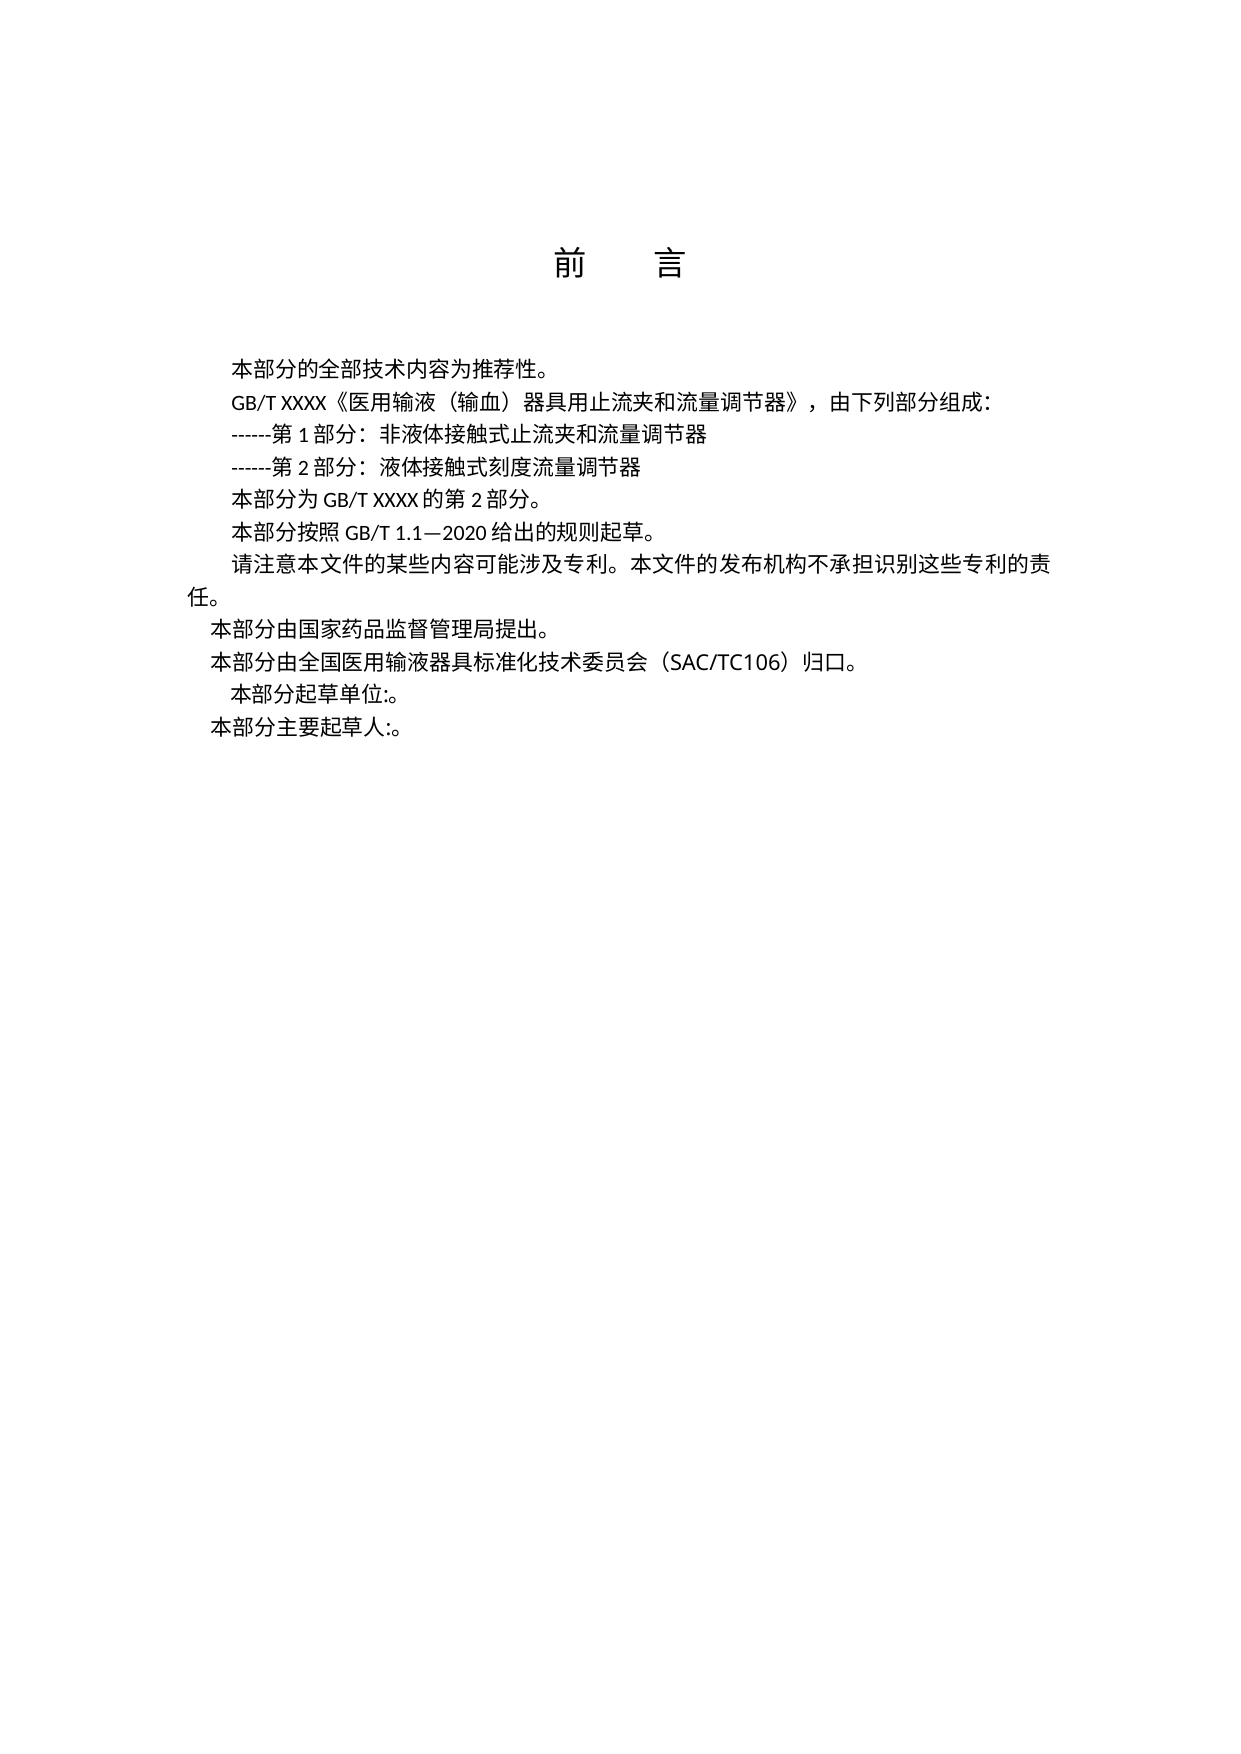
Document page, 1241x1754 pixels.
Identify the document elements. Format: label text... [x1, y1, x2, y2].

text 本部分的全部技术内容为推荐性。 [187, 352, 1053, 384]
text ------第2部分：液体接触式刻度流量调节器 [187, 449, 1053, 482]
text 本部分按照GB/T 1.1—2020给出的规则起草。 [187, 514, 1053, 547]
text 本部分起草单位:。 [187, 677, 1053, 709]
text 本部分由全国医用输液器具标准化技术委员会（SAC/TC106）归口。 [187, 644, 1053, 677]
text GB/T XXXX《医用输液（输血）器具用止流夹和流量调节器》，由下列部分组成： [187, 384, 1053, 417]
text 本部分为GB/T XXXX的第2部分。 [187, 482, 1053, 514]
text 前 言 [187, 229, 1053, 294]
text 本部分主要起草人:。 [187, 709, 1053, 742]
text 本部分由国家药品监督管理局提出。 [187, 612, 1053, 644]
text 请注意本文件的某些内容可能涉及专利。本文件的发布机构不承担识别这些专利的责任。 [187, 547, 1053, 612]
text ------第1部分：非液体接触式止流夹和流量调节器 [187, 417, 1053, 449]
